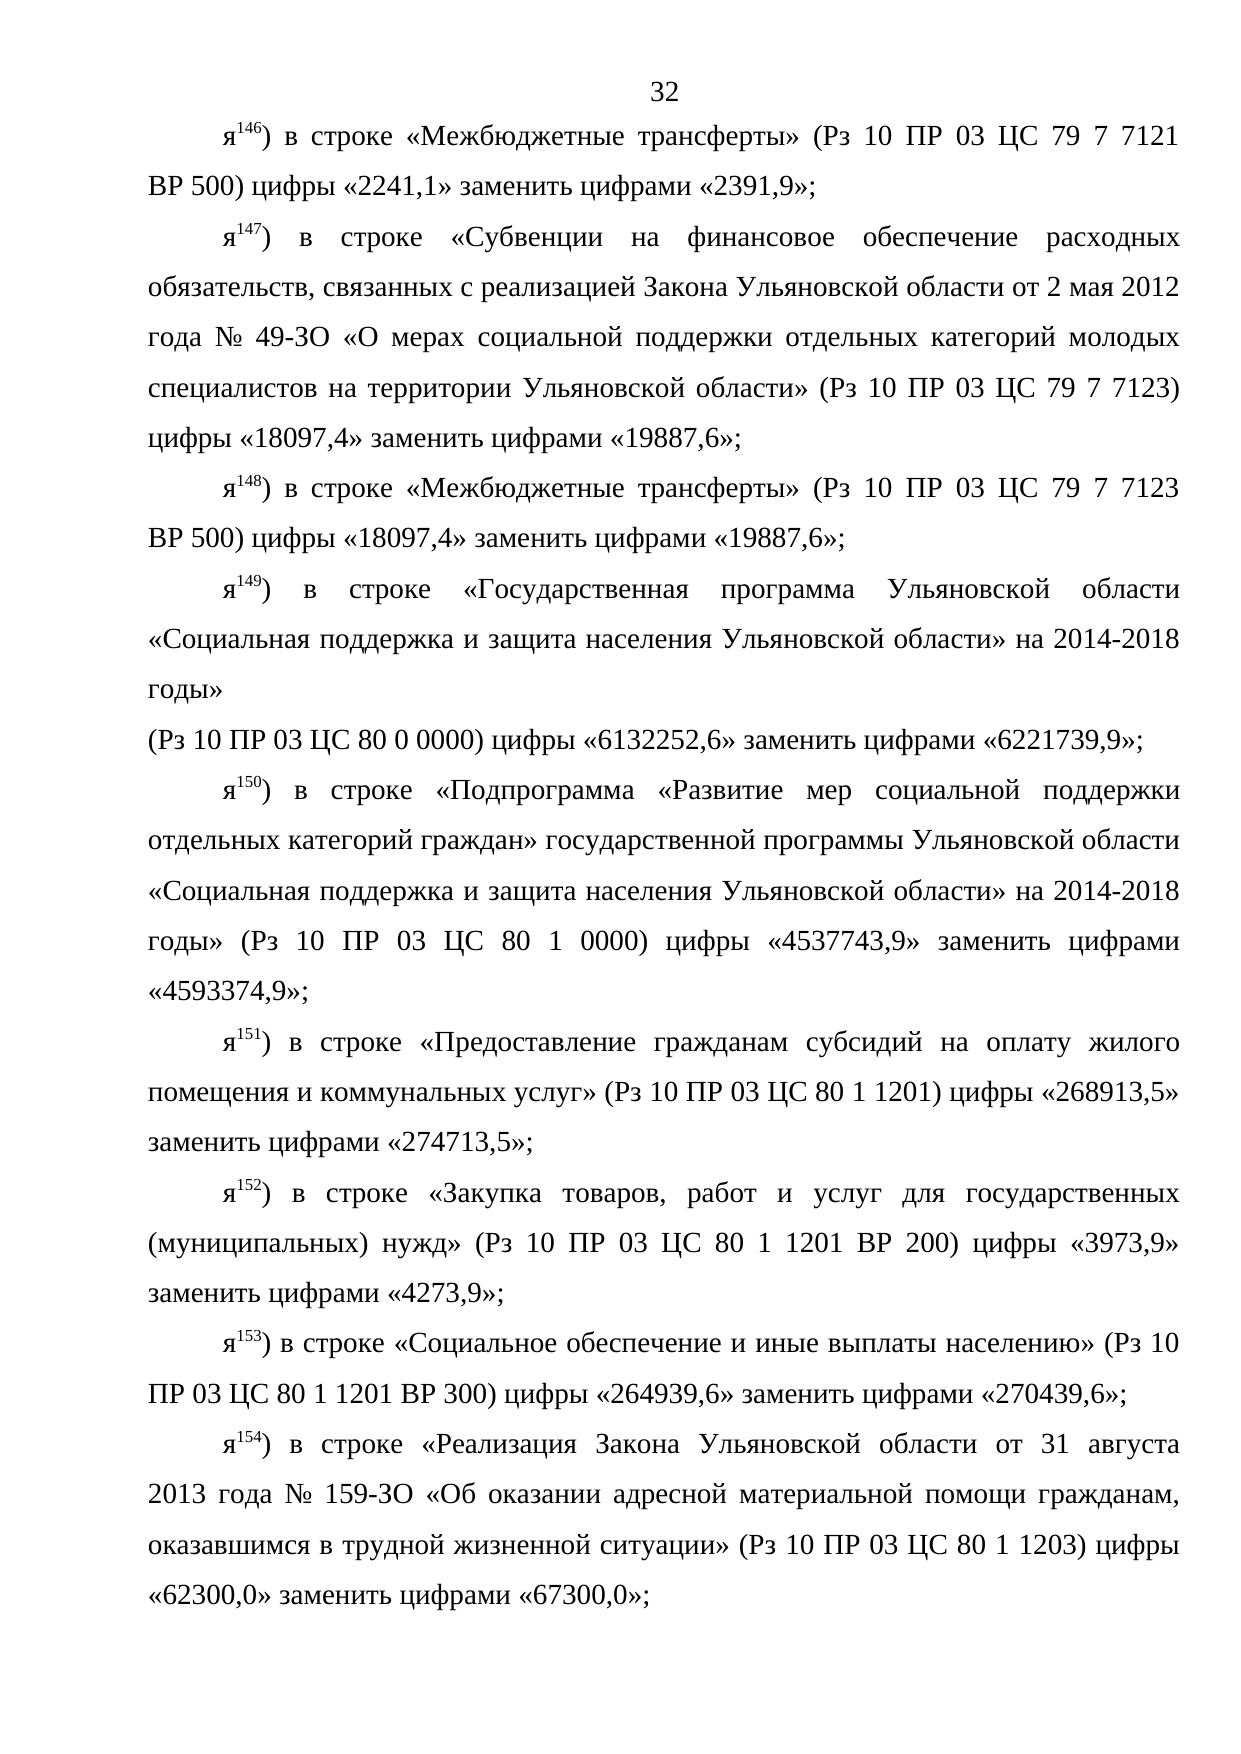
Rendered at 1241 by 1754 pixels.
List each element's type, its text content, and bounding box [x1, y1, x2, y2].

text я150) в строке «Подпрограмма «Развитие мер социальной поддержки отдельных категорий граждан» государственной программы Ульяновской области «Социальная поддержка и защита населения Ульяновской области» на 2014-2018 годы» (Рз 10 ПР 03 ЦС 80 1 0000) цифры «4537743,9» заменить цифрами «4593374,9»; [148, 772, 1181, 1007]
text я148) в строке «Межбюджетные трансферты» (Рз 10 ПР 03 ЦС 79 7 7123 ВР 500) цифры «18097,4» заменить цифрами «19887,6»; [148, 470, 1181, 554]
text я151) в строке «Предоставление гражданам субсидий на оплату жилого помещения и коммунальных услуг» (Рз 10 ПР 03 ЦС 80 1 1201) цифры «268913,5» заменить цифрами «274713,5»; [148, 1024, 1181, 1158]
text я152) в строке «Закупка товаров, работ и услуг для государственных (муниципальных) нужд» (Рз 10 ПР 03 ЦС 80 1 1201 ВР 200) цифры «3973,9» заменить цифрами «4273,9»; [148, 1175, 1181, 1309]
text я146) в строке «Межбюджетные трансферты» (Рз 10 ПР 03 ЦС 79 7 7121 ВР 500) цифры «2241,1» заменить цифрами «2391,9»; [148, 118, 1181, 202]
text я147) в строке «Субвенции на финансовое обеспечение расходных обязательств, связанных с реализацией Закона Ульяновской области от 2 мая 2012 года № 49-ЗО «О мерах социальной поддержки отдельных категорий молодых специалистов на территории Ульяновской области» (Рз 10 ПР 03 ЦС 79 7 7123) цифры «18097,4» заменить цифрами «19887,6»; [148, 219, 1181, 453]
text я153) в строке «Социальное обеспечение и иные выплаты населению» (Рз 10 ПР 03 ЦС 80 1 1201 ВР 300) цифры «264939,6» заменить цифрами «270439,6»; [148, 1326, 1181, 1409]
text я154) в строке «Реализация Закона Ульяновской области от 31 августа 2013 года № 159-ЗО «Об оказании адресной материальной помощи гражданам, оказавшимся в трудной жизненной ситуации» (Рз 10 ПР 03 ЦС 80 1 1203) цифры «62300,0» заменить цифрами «67300,0»; [148, 1426, 1181, 1611]
text я149) в строке «Государственная программа Ульяновской области «Социальная поддержка и защита населения Ульяновской области» на 2014-2018 годы» (Рз 10 ПР 03 ЦС 80 0 0000) цифры «6132252,6» заменить цифрами «6221739,9»; [148, 571, 1181, 755]
